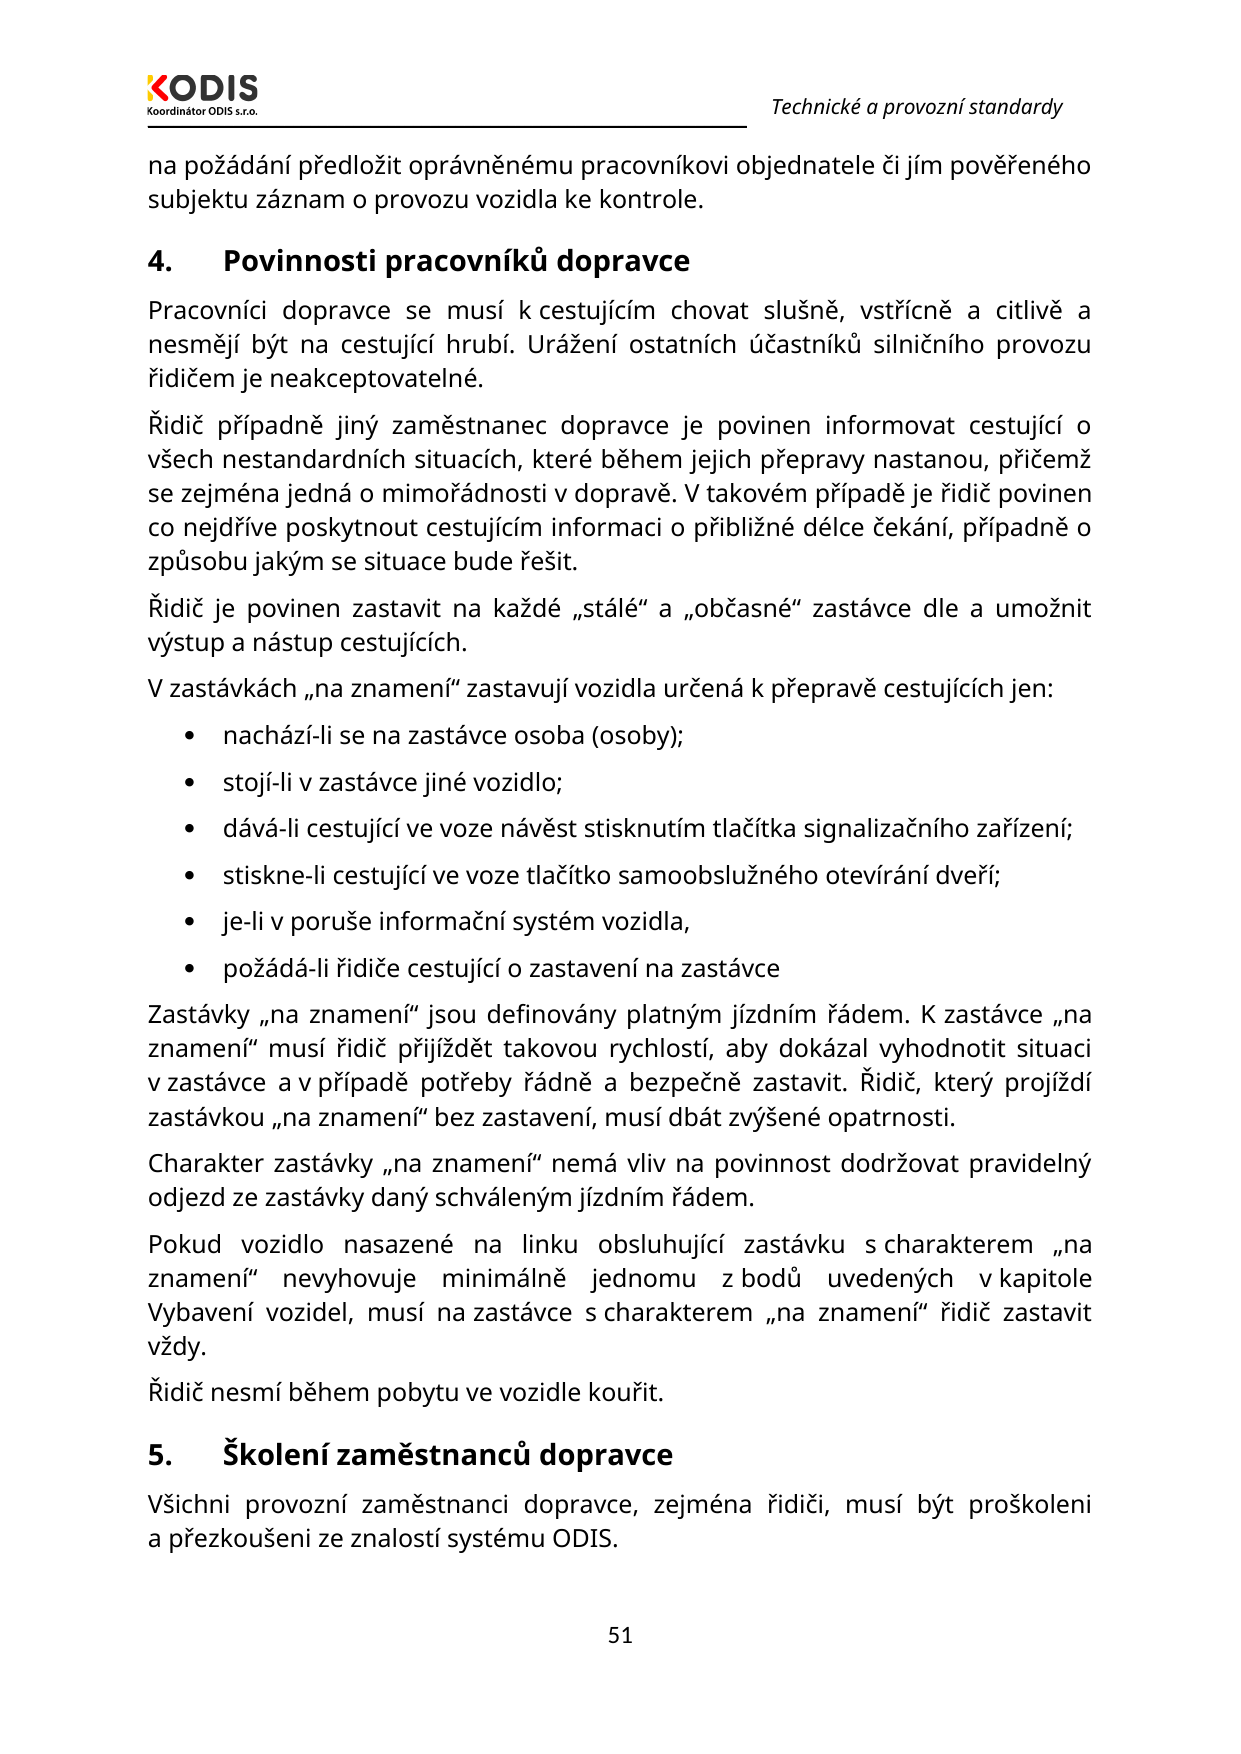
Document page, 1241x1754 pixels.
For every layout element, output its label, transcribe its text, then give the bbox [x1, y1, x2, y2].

list požádá-li řidiče cestující o zastavení na zastávce [185, 950, 1093, 984]
text Řidič je povinen zastavit na každé „stálé“ a „občasné“ zastávce dle a umožnit výstup a nástup cestujících. [148, 590, 1093, 658]
subtitle Školení zaměstnanců dopravce [148, 1434, 1093, 1474]
list stojí-li v zastávce jiné vozidlo; [185, 764, 1093, 798]
text Charakter zastávky „na znamení“ nemá vliv na povinnost dodržovat pravidelný odjezd ze zastávky daný schváleným jízdním řádem. [148, 1146, 1093, 1214]
text Zastávky „na znamení“ jsou definovány platným jízdním řádem. K zastávce „na znamení“ musí řidič přijíždět takovou rychlostí, aby dokázal vyhodnotit situaci v zastávce a v případě potřeby řádně a bezpečně zastavit. Řidič, který projíždí zastávkou „na znamení“ bez zastavení, musí dbát zvýšené opatrnosti. [148, 997, 1093, 1133]
text Pracovníci dopravce se musí k cestujícím chovat slušně, vstřícně a citlivě a nesmějí být na cestující hrubí. Urážení ostatních účastníků silničního provozu řidičem je neakceptovatelné. [148, 293, 1093, 395]
text V zastávkách „na znamení“ zastavují vozidla určená k přepravě cestujících jen: [148, 671, 1093, 705]
text Všichni provozní zaměstnanci dopravce, zejména řidiči, musí být proškoleni a přezkoušeni ze znalostí systému ODIS. [148, 1486, 1093, 1554]
list stiskne-li cestující ve voze tlačítko samoobslužného otevírání dveří; [185, 857, 1093, 891]
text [148, 148, 1093, 216]
text Řidič případně jiný zaměstnanec dopravce je povinen informovat cestující o všech nestandardních situacích, které během jejich přepravy nastanou, přičemž se zejména jedná o mimořádnosti v dopravě. V takovém případě je řidič povinen co nejdříve poskytnout cestujícím informaci o přibližné délce čekání, případně o způsobu jakým se situace bude řešit. [148, 408, 1093, 578]
text Pokud vozidlo nasazené na linku obsluhující zastávku s charakterem „na znamení“ nevyhovuje minimálně jednomu z bodů uvedených v kapitole Vybavení vozidel, musí na zastávce s charakterem „na znamení“ řidič zastavit vždy. [148, 1226, 1093, 1363]
picture [147, 75, 258, 115]
list je-li v poruše informační systém vozidla, [185, 904, 1093, 938]
list nachází-li se na zastávce osoba (osoby); [185, 718, 1093, 752]
list dává-li cestující ve voze návěst stisknutím tlačítka signalizačního zařízení; [185, 811, 1093, 845]
text Řidič nesmí během pobytu ve vozidle kouřit. [148, 1375, 1093, 1409]
subtitle Povinnosti pracovníků dopravce [148, 241, 1093, 280]
